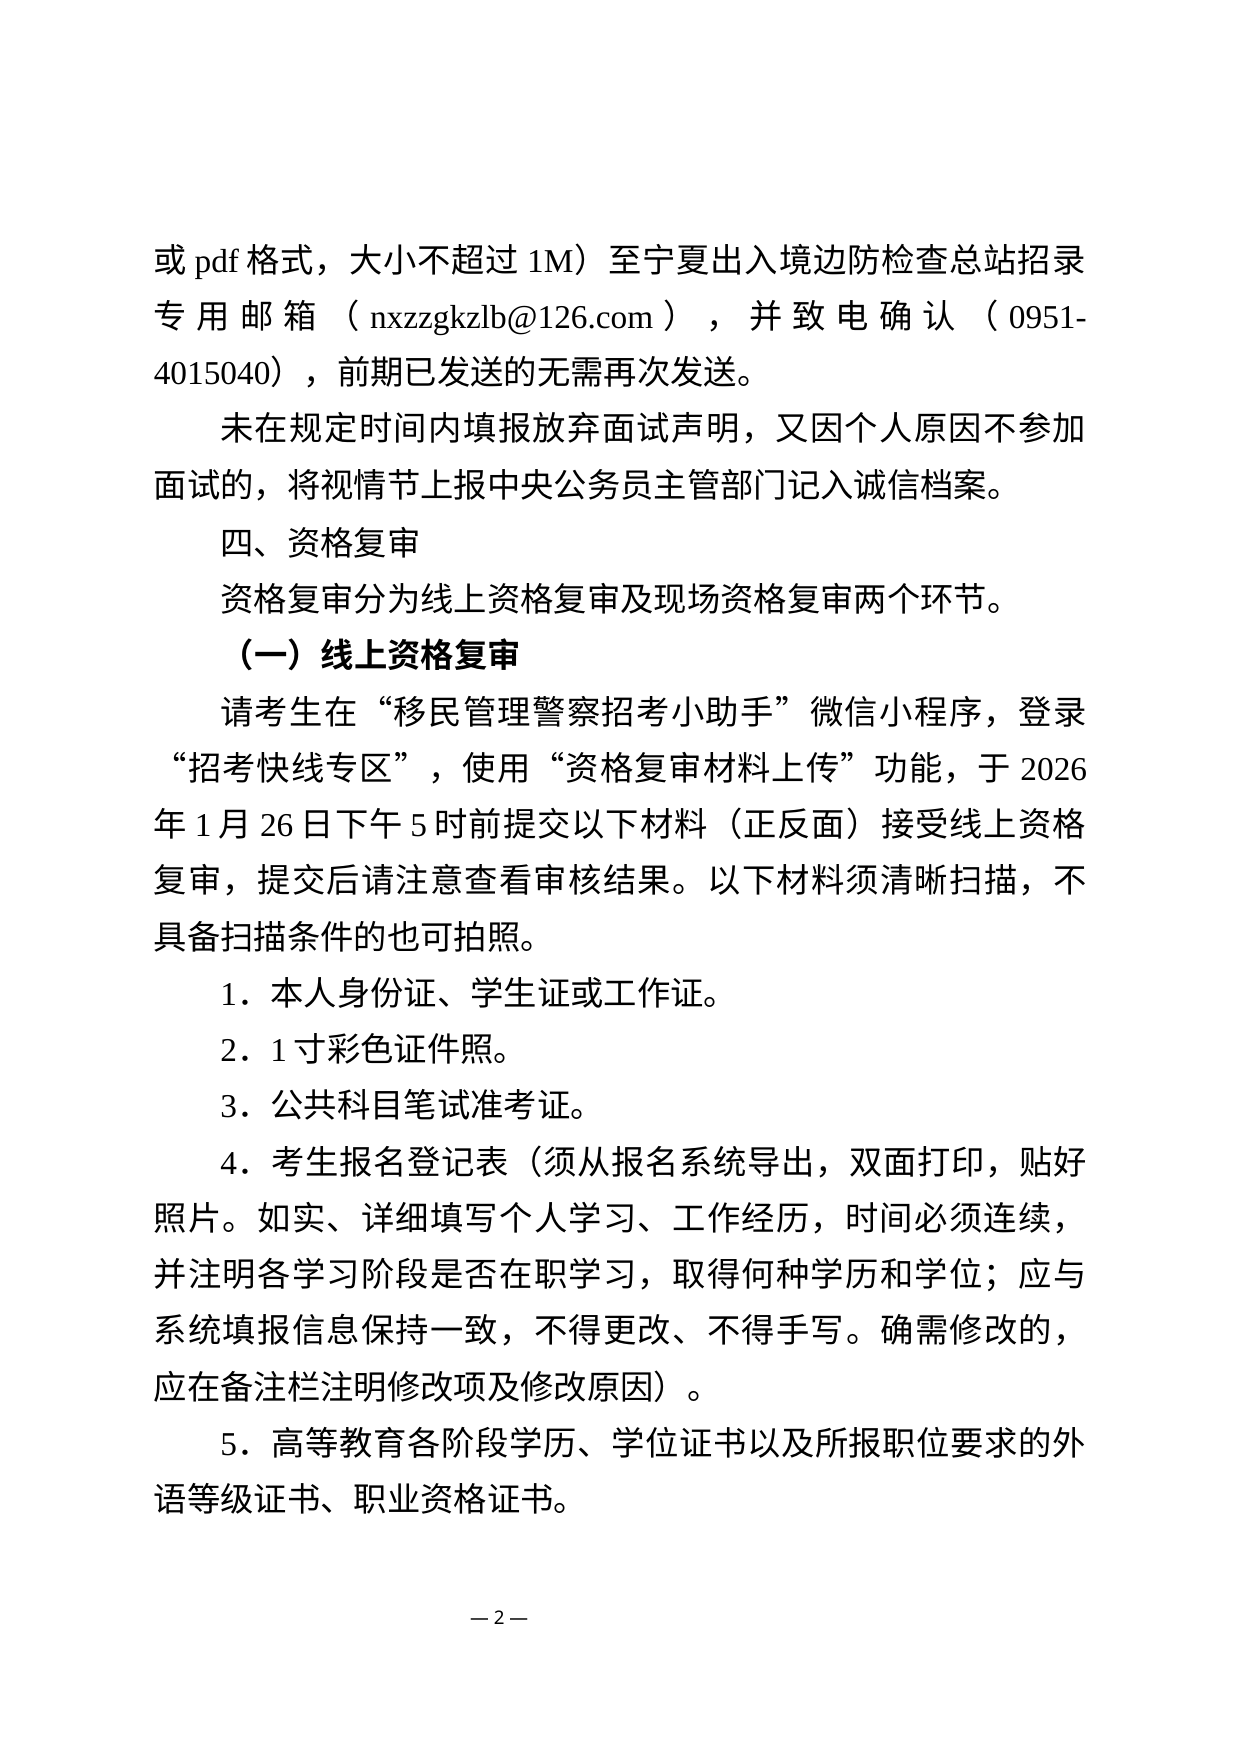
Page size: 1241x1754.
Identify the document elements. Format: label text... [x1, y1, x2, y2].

text 4．考生报名登记表（须从报名系统导出，双面打印，贴好照片。如实、详细填写个人学习、工作经历，时间必须连续，并注明各学习阶段是否在职学习，取得何种学历和学位；应与系统填报信息保持一致，不得更改、不得手写。确需修改的，应在备注栏注明修改项及修改原因）。 [153, 1129, 1087, 1410]
text 资格复审分为线上资格复审及现场资格复审两个环节。 [153, 567, 1087, 623]
text 1．本人身份证、学生证或工作证。 [153, 960, 1087, 1017]
text 5．高等教育各阶段学历、学位证书以及所报职位要求的外语等级证书、职业资格证书。 [153, 1410, 1087, 1523]
text 3．公共科目笔试准考证。 [153, 1073, 1087, 1129]
text 四、资格复审 [153, 508, 1087, 567]
text （一）线上资格复审 [153, 623, 1087, 679]
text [153, 227, 1087, 396]
text 2．1寸彩色证件照。 [153, 1017, 1087, 1073]
text 请考生在“移民管理警察招考小助手”微信小程序，登录“招考快线专区”，使用“资格复审材料上传”功能，于2026年1月26日下午5时前提交以下材料（正反面）接受线上资格复审，提交后请注意查看审核结果。以下材料须清晰扫描，不具备扫描条件的也可拍照。 [153, 679, 1087, 960]
text 未在规定时间内填报放弃面试声明，又因个人原因不参加面试的，将视情节上报中央公务员主管部门记入诚信档案。 [153, 396, 1087, 508]
